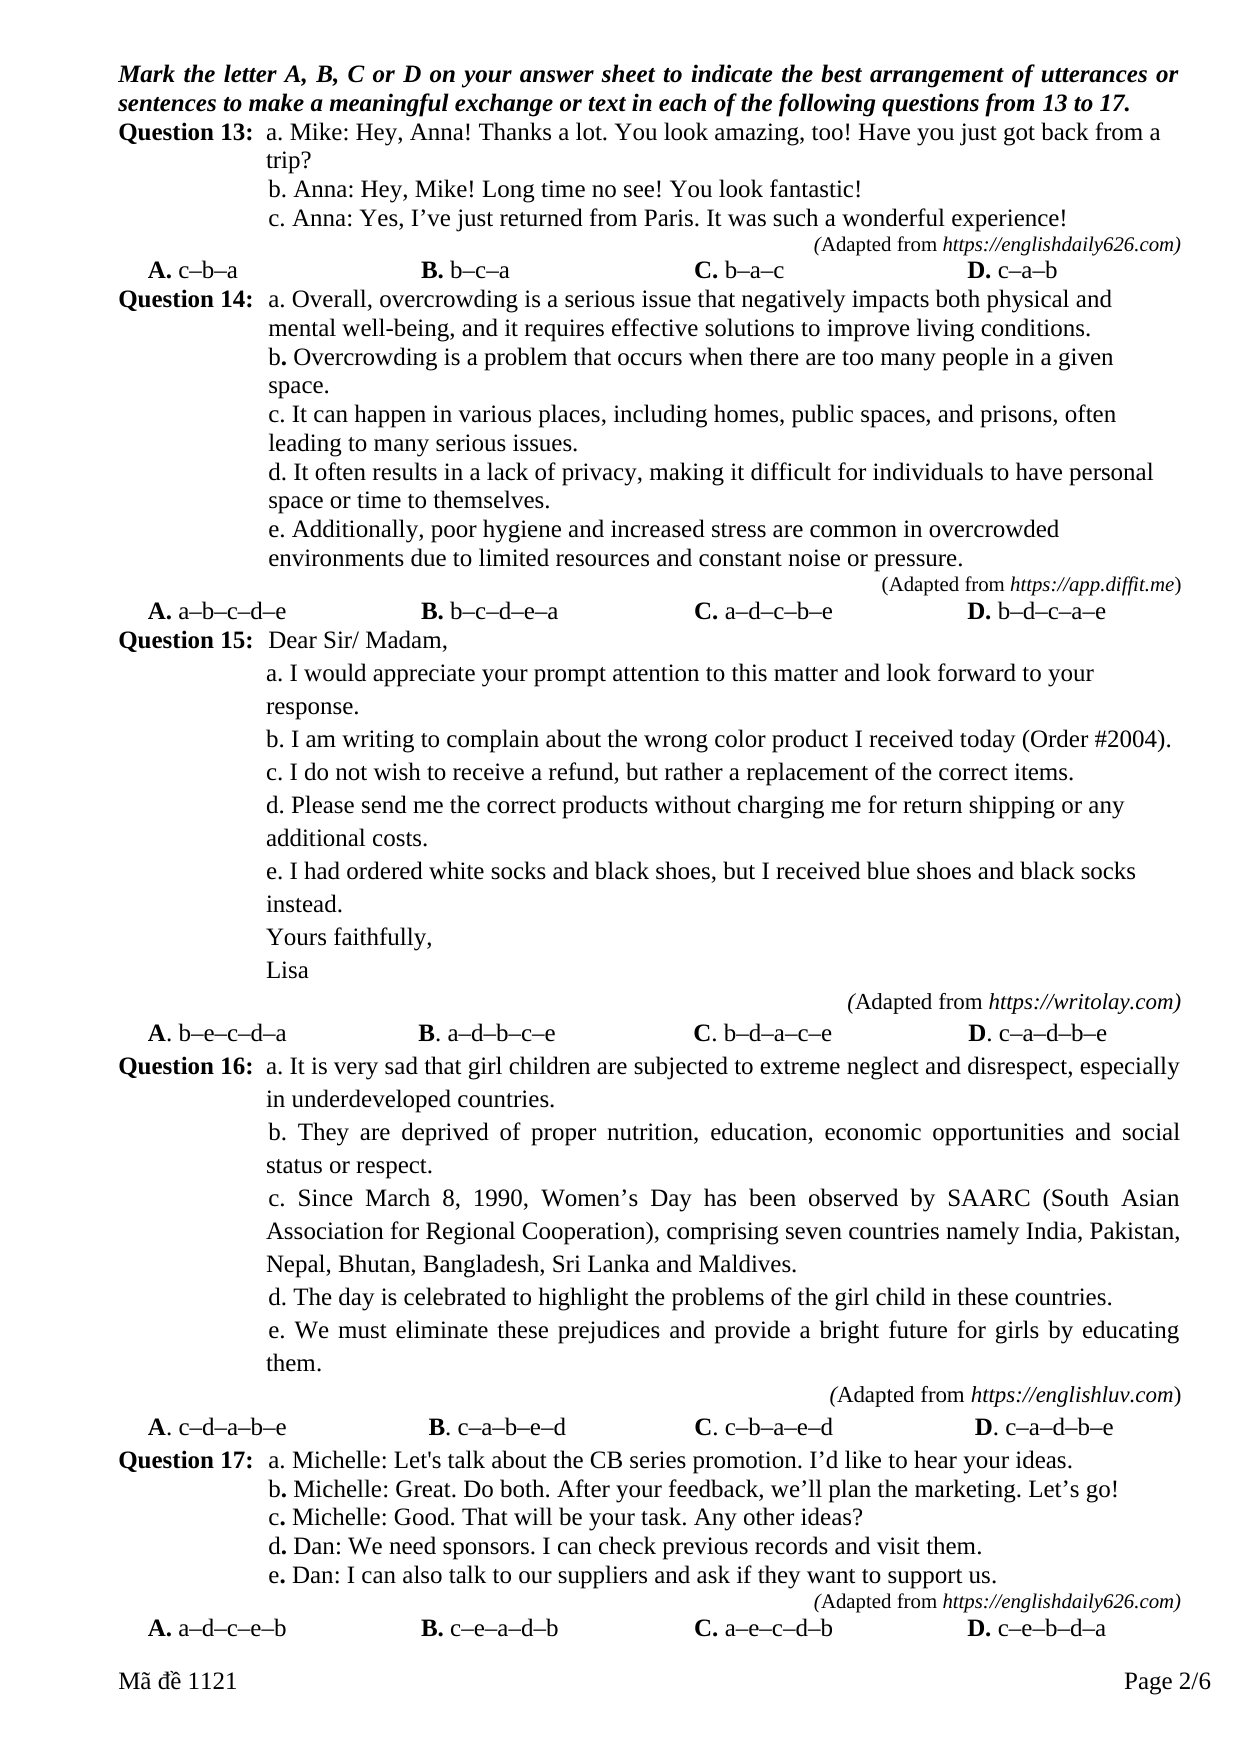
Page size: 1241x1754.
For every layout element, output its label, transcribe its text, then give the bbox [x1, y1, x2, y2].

text a. I would appreciate your prompt attention to this matter and look forward to your response. [266, 658, 1181, 719]
text (Adapted from https://writolay.com) [118, 988, 1181, 1014]
text b. Overcrowding is a problem that occurs when there are too many people in a given space. [268, 342, 1181, 399]
text (Adapted from https://englishdaily626.com) [118, 232, 1181, 256]
text (Adapted from https://englishdaily626.com) [118, 1589, 1181, 1613]
text Yours faithfully, [266, 922, 1181, 951]
text d. Please send me the correct products without charging me for return shipping or any additional costs. [266, 790, 1181, 852]
text b. I am writing to complain about the wrong color product I received today (Order #2004). [266, 724, 1181, 752]
text A. c–b–a B. b–c–a C. b–a–c D. c–a–b [118, 256, 1181, 284]
text d. It often results in a lack of privacy, making it difficult for individuals to have personal space or time to themselves. [268, 457, 1181, 514]
text b. Michelle: Great. Do both. After your feedback, we’ll plan the marketing. Let’s go! [193, 1474, 1181, 1502]
text Lisa [266, 955, 1181, 984]
text b. Anna: Hey, Mike! Long time no see! You look fantastic! [193, 174, 1181, 203]
text (Adapted from https://app.diffit.me) [268, 572, 1181, 596]
text c. Since March 8, 1990, Women’s Day has been observed by SAARC (South Asian Association for Regional Cooperation), comprising seven countries namely India, Pakistan, Nepal, Bhutan, Bangladesh, Sri Lanka and Maldives. [266, 1183, 1181, 1278]
text A. a–d–c–e–b B. c–e–a–d–b C. a–e–c–d–b D. c–e–b–d–a [118, 1613, 1181, 1642]
text c. Anna: Yes, I’ve just returned from Paris. It was such a wonderful experience! [193, 203, 1181, 232]
text e. Additionally, poor hygiene and increased stress are common in overcrowded environments due to limited resources and constant noise or pressure. [268, 514, 1181, 572]
text Mark the letter A, B, C or D on your answer sheet to indicate the best arrangement of utterances or sentences to make a meaningful exchange or text in each of the following questions from 13 to 17. [118, 59, 1181, 117]
text c. Michelle: Good. That will be your task. Any other ideas? [268, 1502, 1181, 1531]
text A. a–b–c–d–e B. b–c–d–e–a C. a–d–c–b–e D. b–d–c–a–e [118, 596, 1181, 625]
text e. We must eliminate these prejudices and provide a bright future for girls by educating them. [266, 1315, 1181, 1377]
text d. Dan: We need sponsors. I can check previous records and visit them. [193, 1531, 1181, 1560]
text Question 15: Dear Sir/ Madam, [118, 625, 1181, 653]
text b. They are deprived of proper nutrition, education, economic opportunities and social status or respect. [266, 1117, 1181, 1179]
text A. b–e–c–d–a B. a–d–b–c–e C. b–d–a–c–e D. c–a–d–b–e [118, 1018, 1181, 1047]
text d. The day is celebrated to highlight the problems of the girl child in these countries. [287, 1282, 1181, 1311]
text c. I do not wish to receive a refund, but rather a replacement of the correct items. [266, 757, 1181, 786]
text Question 14: a. Overall, overcrowding is a serious issue that negatively impacts both physical and mental well-being, and it requires effective solutions to improve living conditions. [118, 284, 1181, 342]
text e. Dan: I can also talk to our suppliers and ask if they want to support us. [193, 1560, 1181, 1589]
text (Adapted from https://englishluv.com) [118, 1381, 1181, 1408]
text e. I had ordered white socks and black shoes, but I received blue shoes and black socks instead. [266, 856, 1181, 918]
text c. It can happen in various places, including homes, public spaces, and prisons, often leading to many serious issues. [268, 399, 1181, 457]
text Question 16: a. It is very sad that girl children are subjected to extreme neglect and disrespect, especially in underdeveloped countries. [118, 1051, 1181, 1113]
text Question 17: a. Michelle: Let's talk about the CB series promotion. I’d like to hear your ideas. [118, 1445, 1181, 1474]
text Question 13: a. Mike: Hey, Anna! Thanks a lot. You look amazing, too! Have you just got back from a trip? [118, 117, 1181, 174]
text A. c–d–a–b–e B. c–a–b–e–d C. c–b–a–e–d D. c–a–d–b–e [118, 1412, 1181, 1441]
